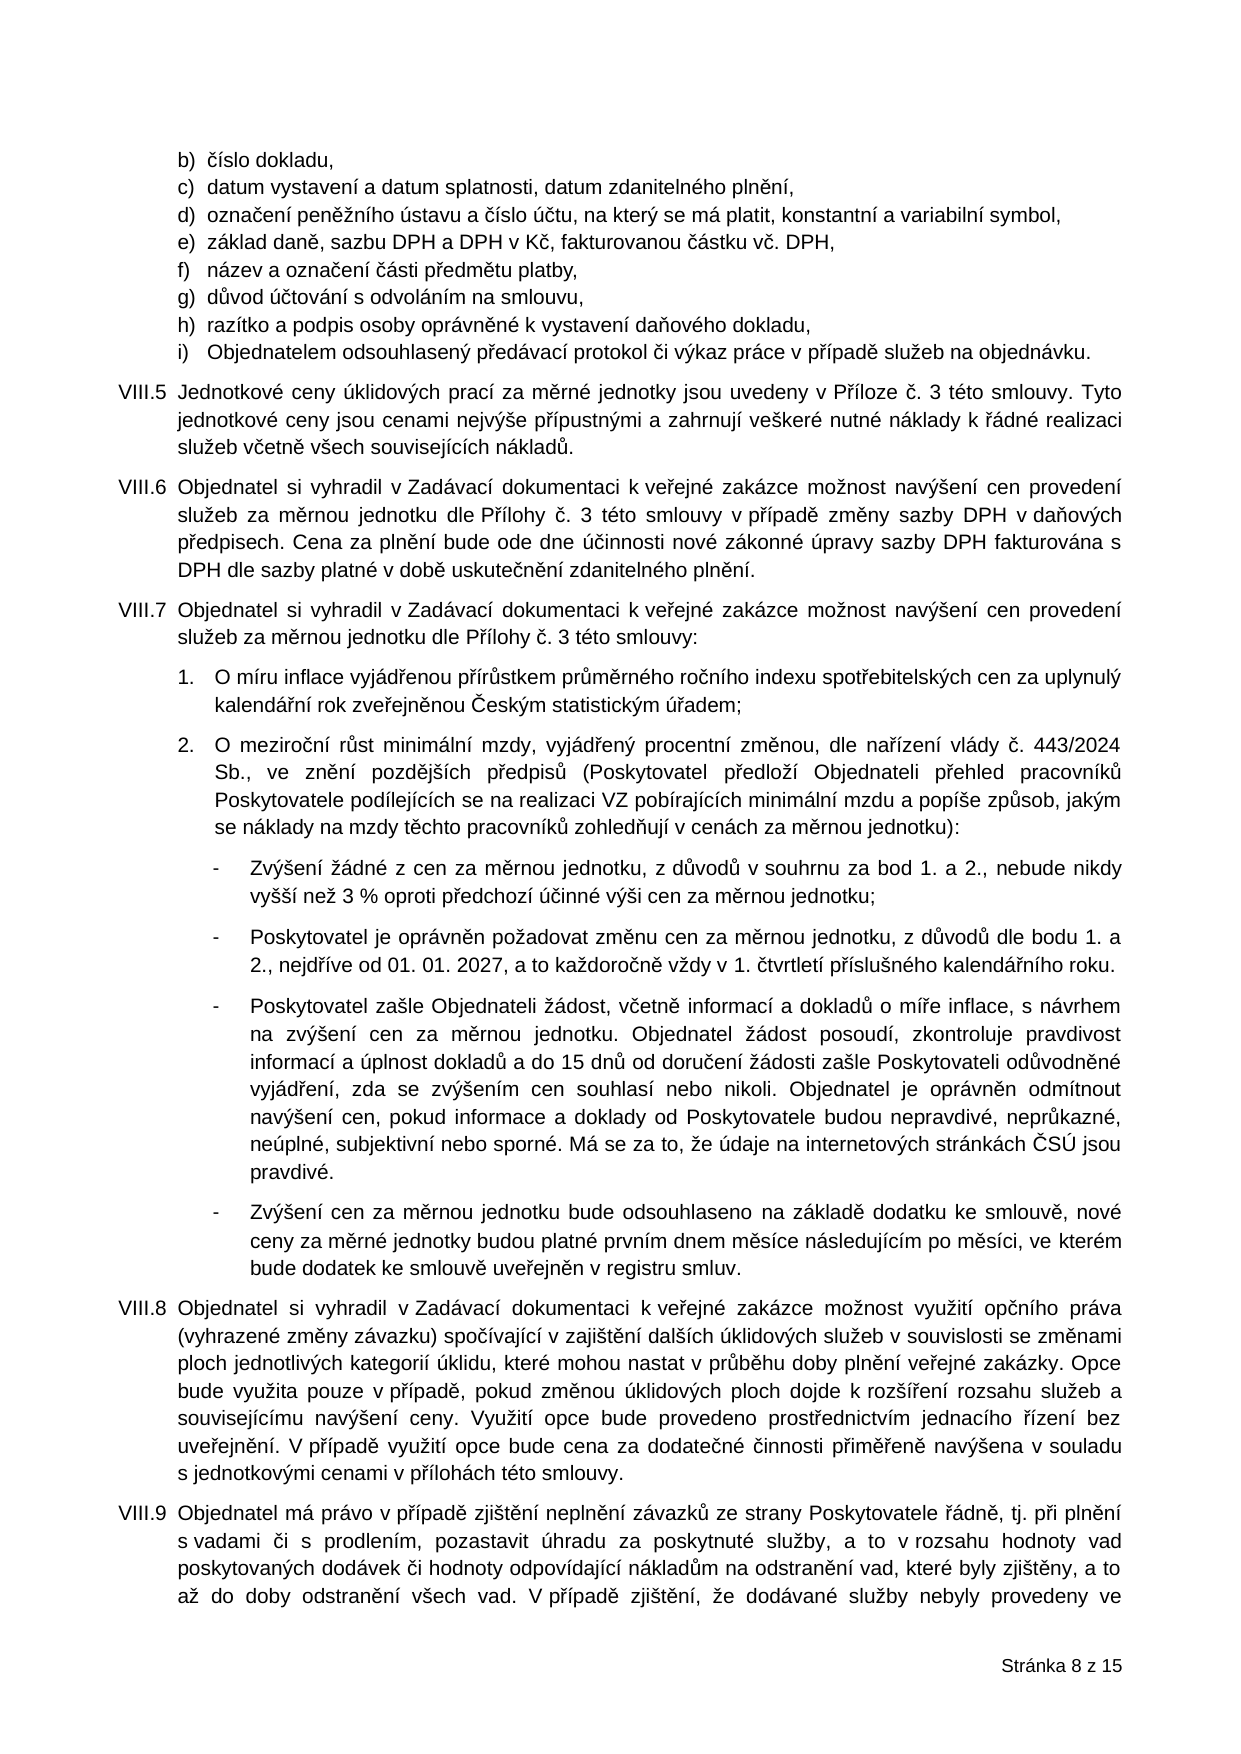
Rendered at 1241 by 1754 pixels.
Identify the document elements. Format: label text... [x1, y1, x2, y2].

text Objednatel si vyhradil v Zadávací dokumentaci k veřejné zakázce možnost navýšení cen provedení služeb za měrnou jednotku dle Přílohy č. 3 této smlouvy v případě změny sazby DPH v daňových předpisech. Cena za plnění bude ode dne účinnosti nové zákonné úpravy sazby DPH fakturována s DPH dle sazby platné v době uskutečnění zdanitelného plnění. [118, 475, 1122, 582]
list Poskytovatel zašle Objednateli žádost, včetně informací a dokladů o míře inflace, s návrhem na zvýšení cen za měrnou jednotku. Objednatel žádost posoudí, zkontroluje pravdivost informací a úplnost dokladů a do 15 dnů od doručení žádosti zašle Poskytovateli odůvodněné vyjádření, zda se zvýšením cen souhlasí nebo nikoli. Objednatel je oprávněn odmítnout navýšení cen, pokud informace a doklady od Poskytovatele budou nepravdivé, neprůkazné, neúplné, subjektivní nebo sporné. Má se za to, že údaje na internetových stránkách ČSÚ jsou pravdivé. [213, 993, 1122, 1183]
subtitle Objednatel si vyhradil v Zadávací dokumentaci k veřejné zakázce možnost využití opčního práva (vyhrazené změny závazku) spočívající v zajištění dalších úklidových služeb v souvislosti se změnami ploch jednotlivých kategorií úklidu, které mohou nastat v průběhu doby plnění veřejné zakázky. Opce bude využita pouze v případě, pokud změnou úklidových ploch dojde k rozšíření rozsahu služeb a souvisejícímu navýšení ceny. Využití opce bude provedeno prostřednictvím jednacího řízení bez uveřejnění. V případě využití opce bude cena za dodatečné činnosti přiměřeně navýšena v souladu s jednotkovými cenami v přílohách této smlouvy. [118, 1296, 1122, 1485]
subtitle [118, 1501, 1122, 1607]
list datum vystavení a datum splatnosti, datum zdanitelného plnění, [177, 175, 1122, 199]
list O meziroční růst minimální mzdy, vyjádřený procentní změnou, dle nařízení vlády č. 443/2024 Sb., ve znění pozdějších předpisů (Poskytovatel předloží Objednateli přehled pracovníků Poskytovatele podílejících se na realizaci VZ pobírajících minimální mzdu a popíše způsob, jakým se náklady na mzdy těchto pracovníků zohledňují v cenách za měrnou jednotku): [177, 733, 1122, 839]
text Jednotkové ceny úklidových prací za měrné jednotky jsou uvedeny v Příloze č. 3 této smlouvy. Tyto jednotkové ceny jsou cenami nejvýše přípustnými a zahrnují veškeré nutné náklady k řádné realizaci služeb včetně všech souvisejících nákladů. [118, 380, 1122, 459]
list název a označení části předmětu platby, [177, 258, 1122, 282]
list Zvýšení cen za měrnou jednotku bude odsouhlaseno na základě dodatku ke smlouvě, nové ceny za měrné jednotky budou platné prvním dnem měsíce následujícím po měsíci, ve kterém bude dodatek ke smlouvě uveřejněn v registru smluv. [213, 1199, 1122, 1280]
list O míru inflace vyjádřenou přírůstkem průměrného ročního indexu spotřebitelských cen za uplynulý kalendářní rok zveřejněnou Českým statistickým úřadem; [177, 665, 1122, 717]
list důvod účtování s odvoláním na smlouvu, [177, 285, 1122, 309]
list Poskytovatel je oprávněn požadovat změnu cen za měrnou jednotku, z důvodů dle bodu 1. a 2., nejdříve od 01. 01. 2027, a to každoročně vždy v 1. čtvrtletí příslušného kalendářního roku. [213, 924, 1122, 977]
list Objednatelem odsouhlasený předávací protokol či výkaz práce v případě služeb na objednávku. [177, 340, 1122, 364]
list základ daně, sazbu DPH a DPH v Kč, fakturovanou částku vč. DPH, [177, 230, 1122, 254]
list Zvýšení žádné z cen za měrnou jednotku, z důvodů v souhrnu za bod 1. a 2., nebude nikdy vyšší než 3 % oproti předchozí účinné výši cen za měrnou jednotku; [213, 855, 1122, 908]
text Objednatel si vyhradil v Zadávací dokumentaci k veřejné zakázce možnost navýšení cen provedení služeb za měrnou jednotku dle Přílohy č. 3 této smlouvy: [118, 598, 1122, 649]
list číslo dokladu, [177, 148, 1122, 172]
list razítko a podpis osoby oprávněné k vystavení daňového dokladu, [177, 313, 1122, 337]
list označení peněžního ústavu a číslo účtu, na který se má platit, konstantní a variabilní symbol, [177, 203, 1122, 227]
